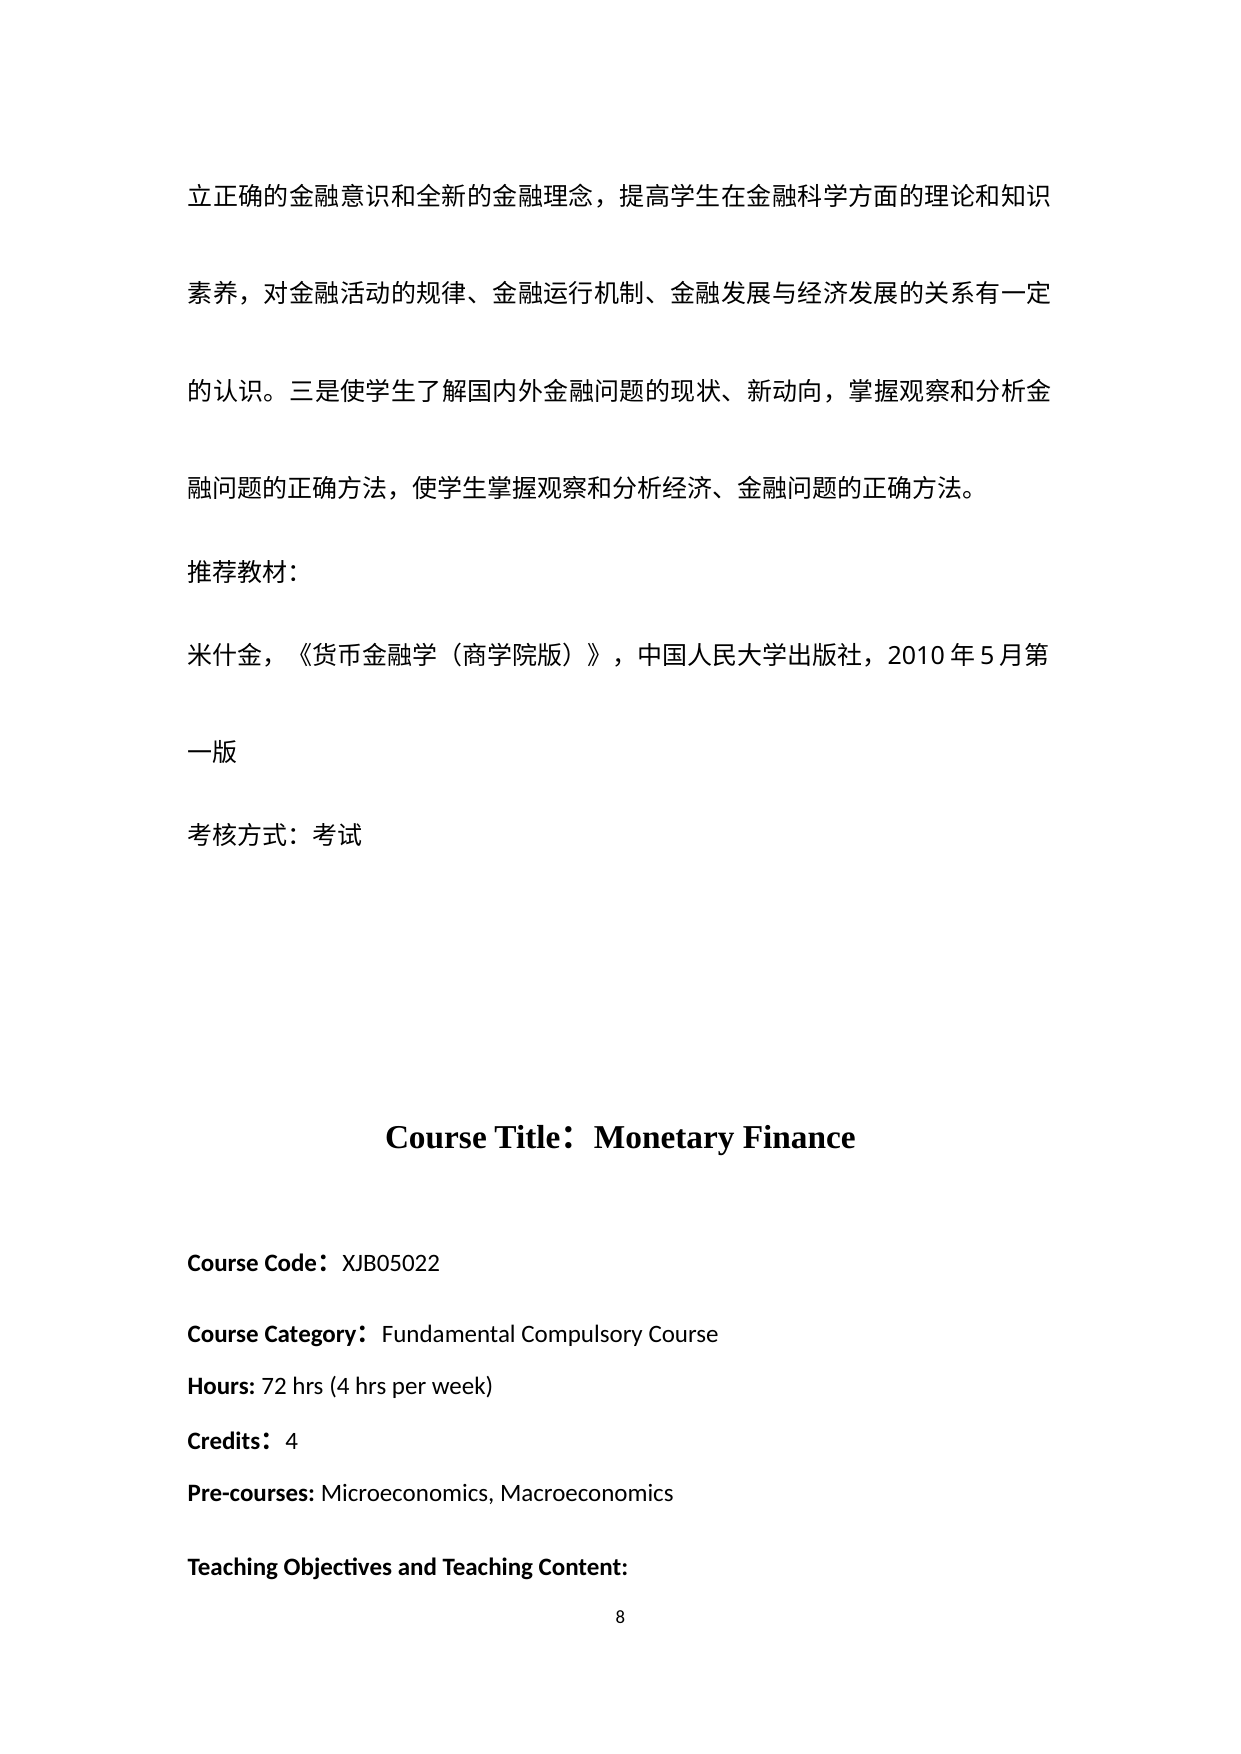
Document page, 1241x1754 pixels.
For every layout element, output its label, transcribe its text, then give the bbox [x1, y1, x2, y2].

text Credits：4 [187, 1406, 1053, 1471]
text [187, 162, 1053, 519]
text Course Category：Fundamental Compulsory Course [187, 1299, 1053, 1364]
text 推荐教材： [187, 538, 1053, 603]
text Teaching Objectives and Teaching Content: [187, 1551, 1053, 1583]
text 米什金，《货币金融学（商学院版）》，中国人民大学出版社，2010年5月第一版 [187, 621, 1053, 783]
text 考核方式：考试 [187, 801, 1053, 866]
text Pre-courses: Microeconomics, Macroeconomics [187, 1477, 1053, 1509]
text Course Code：XJB05022 [187, 1228, 1053, 1293]
text Hours: 72 hrs (4 hrs per week) [187, 1369, 1053, 1402]
subtitle Course Title：Monetary Finance [187, 1101, 1053, 1166]
